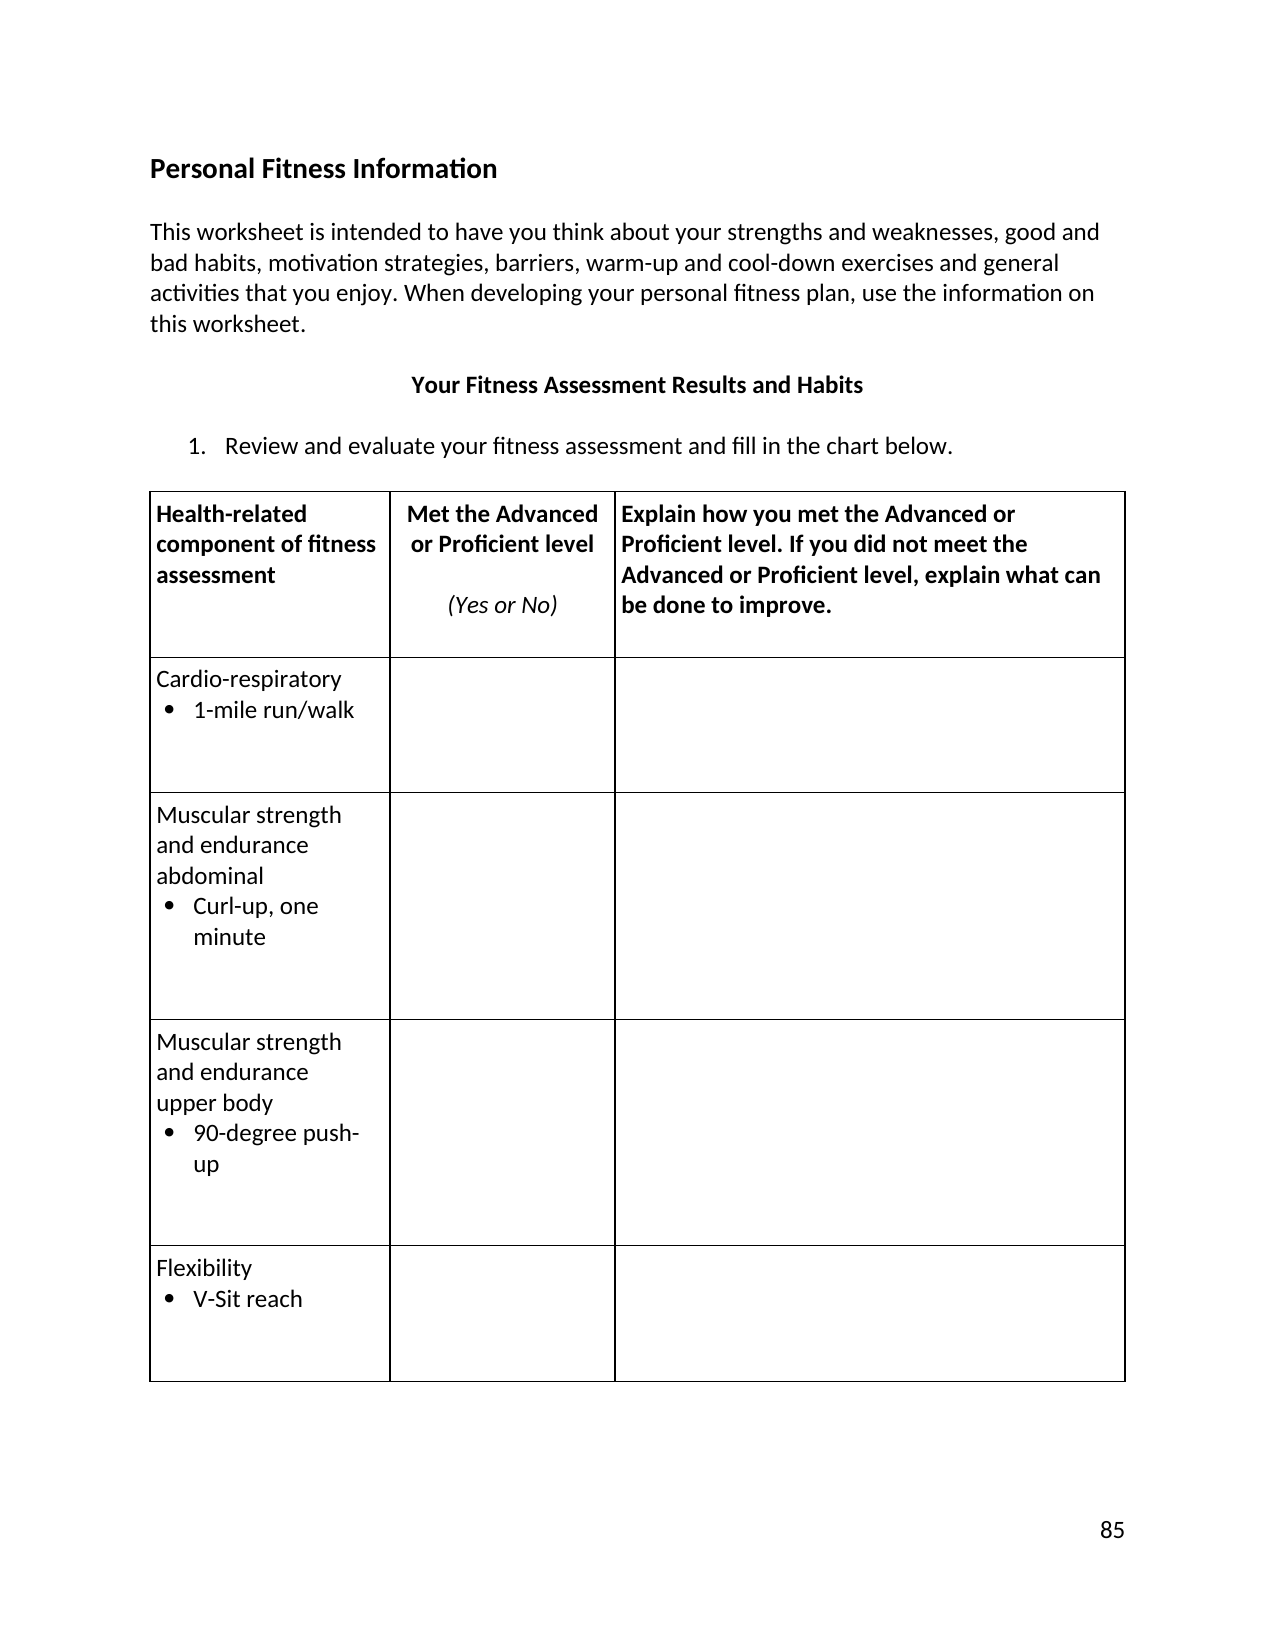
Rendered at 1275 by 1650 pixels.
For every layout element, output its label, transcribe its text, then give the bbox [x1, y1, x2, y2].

table_cell [616, 1246, 1124, 1381]
table_cell [391, 793, 614, 1018]
list Review and evaluate your fitness assessment and fill in the chart below. [187, 430, 1125, 460]
table_cell Flexibility V-Sit reach [151, 1246, 389, 1381]
table_cell [616, 658, 1124, 792]
table_cell [391, 658, 614, 792]
table_cell Muscular strength and endurance upper body 90-degree push-up [151, 1020, 389, 1245]
text Personal Fitness Information [150, 150, 1125, 186]
table_cell [616, 1020, 1124, 1245]
text This worksheet is intended to have you think about your strengths and weaknesses, good and bad habits, motivation strategies, barriers, warm-up and cool-down exercises and general activities that you enjoy. When developing your personal fitness plan, use the information on this worksheet. [150, 216, 1125, 338]
table_header Explain how you met the Advanced or Proficient level. If you did not meet the Advanced or Proficient level, explain what can be done to improve. [616, 492, 1124, 657]
table_cell [391, 1246, 614, 1381]
text Your Fitness Assessment Results and Habits [150, 369, 1125, 399]
table_cell Muscular strength and endurance abdominal Curl-up, one minute [151, 793, 389, 1018]
table_cell [616, 793, 1124, 1018]
table_cell [391, 1020, 614, 1245]
table_header Health-related component of fitness assessment [151, 492, 389, 657]
table_header Met the Advanced or Proficient level (Yes or No) [391, 492, 614, 657]
table_cell Cardio-respiratory 1-mile run/walk [151, 658, 389, 792]
